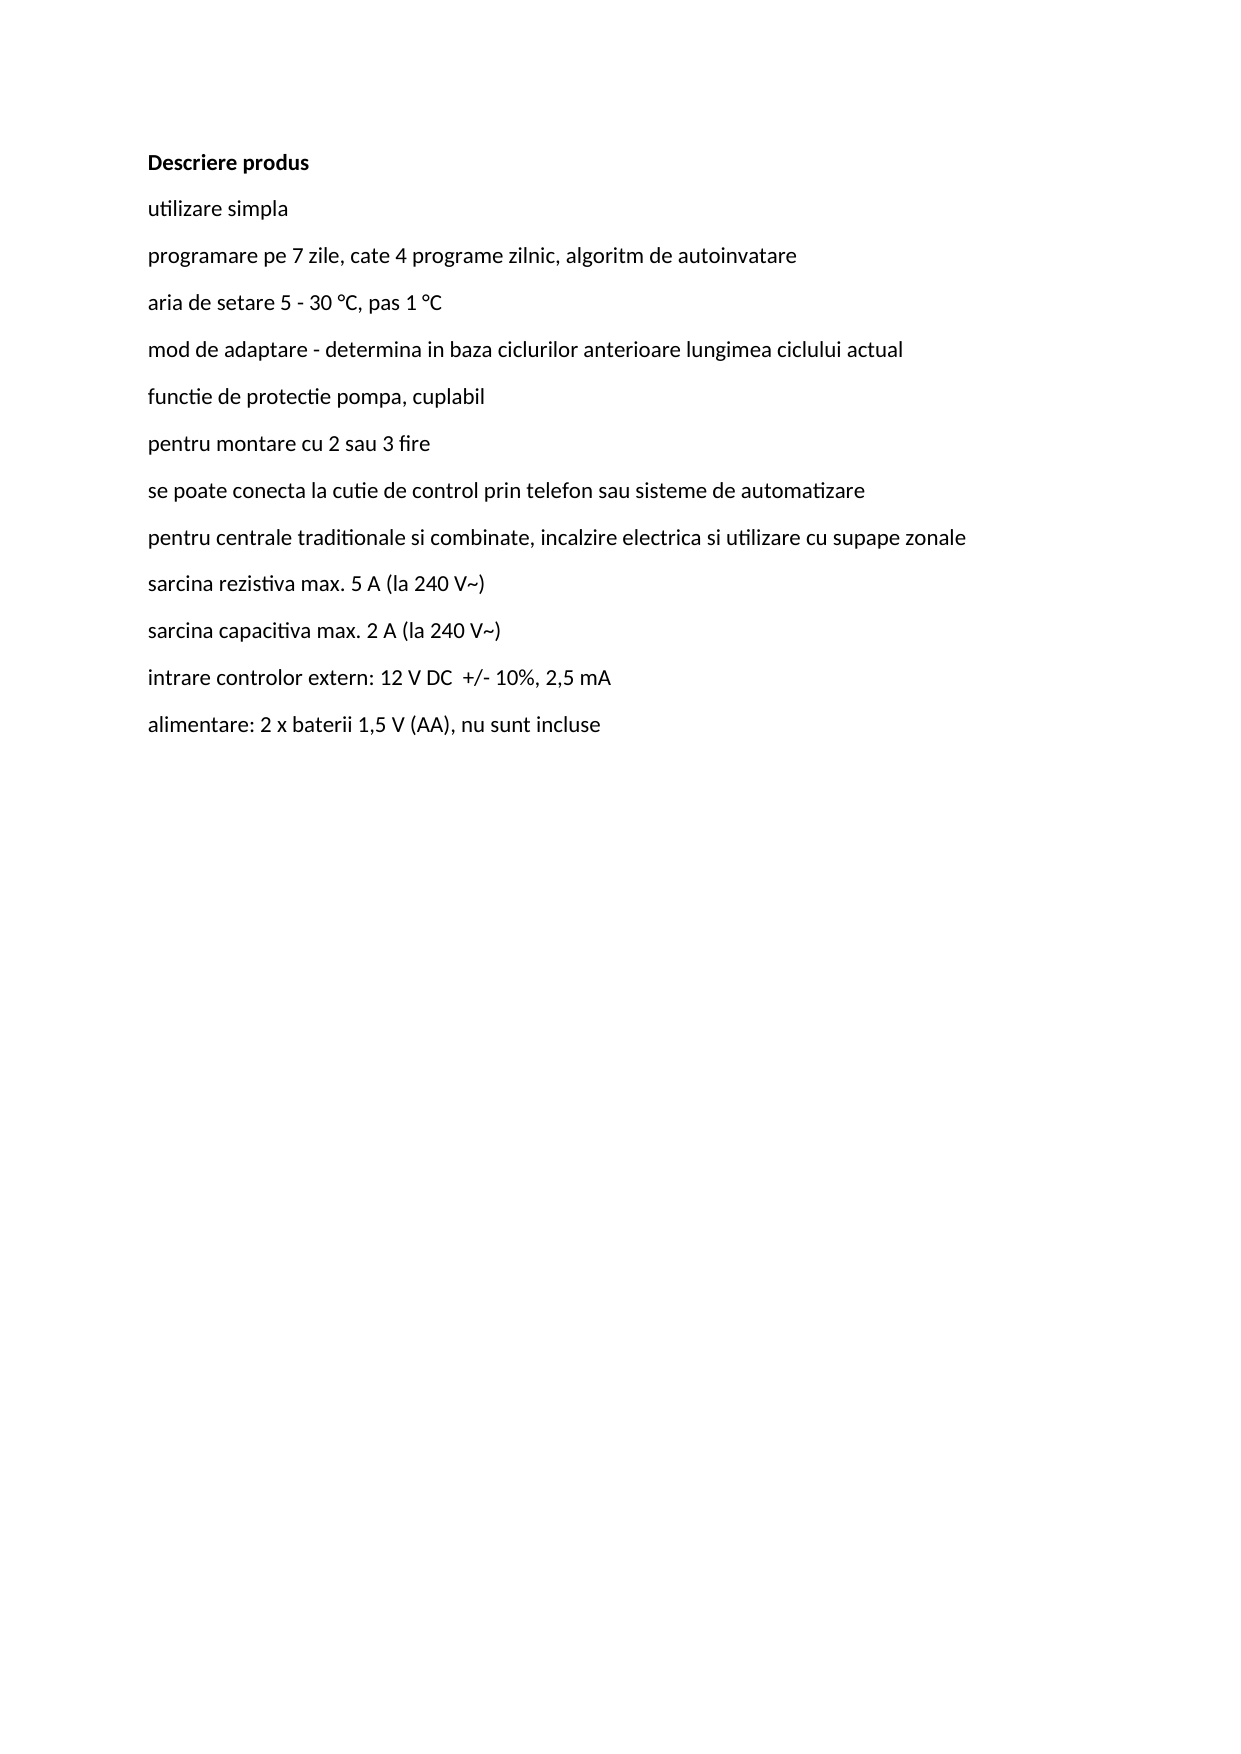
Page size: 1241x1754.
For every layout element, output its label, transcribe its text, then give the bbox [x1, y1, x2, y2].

text aria de setare 5 - 30 °C, pas 1 °C [148, 288, 1093, 316]
text mod de adaptare - determina in baza ciclurilor anterioare lungimea ciclului actual [148, 335, 1093, 363]
text pentru centrale traditionale si combinate, incalzire electrica si utilizare cu supape zonale [148, 523, 1093, 551]
text intrare controlor extern: 12 V DC +/- 10%, 2,5 mA [148, 663, 1093, 691]
text se poate conecta la cutie de control prin telefon sau sisteme de automatizare [148, 476, 1093, 504]
text pentru montare cu 2 sau 3 fire [148, 429, 1093, 457]
text sarcina capacitiva max. 2 A (la 240 V~) [148, 616, 1093, 644]
text programare pe 7 zile, cate 4 programe zilnic, algoritm de autoinvatare [148, 241, 1093, 269]
text alimentare: 2 x baterii 1,5 V (AA), nu sunt incluse [148, 710, 1093, 738]
text sarcina rezistiva max. 5 A (la 240 V~) [148, 569, 1093, 597]
text Descriere produs [148, 148, 1093, 176]
text utilizare simpla [148, 194, 1093, 222]
text functie de protectie pompa, cuplabil [148, 382, 1093, 410]
